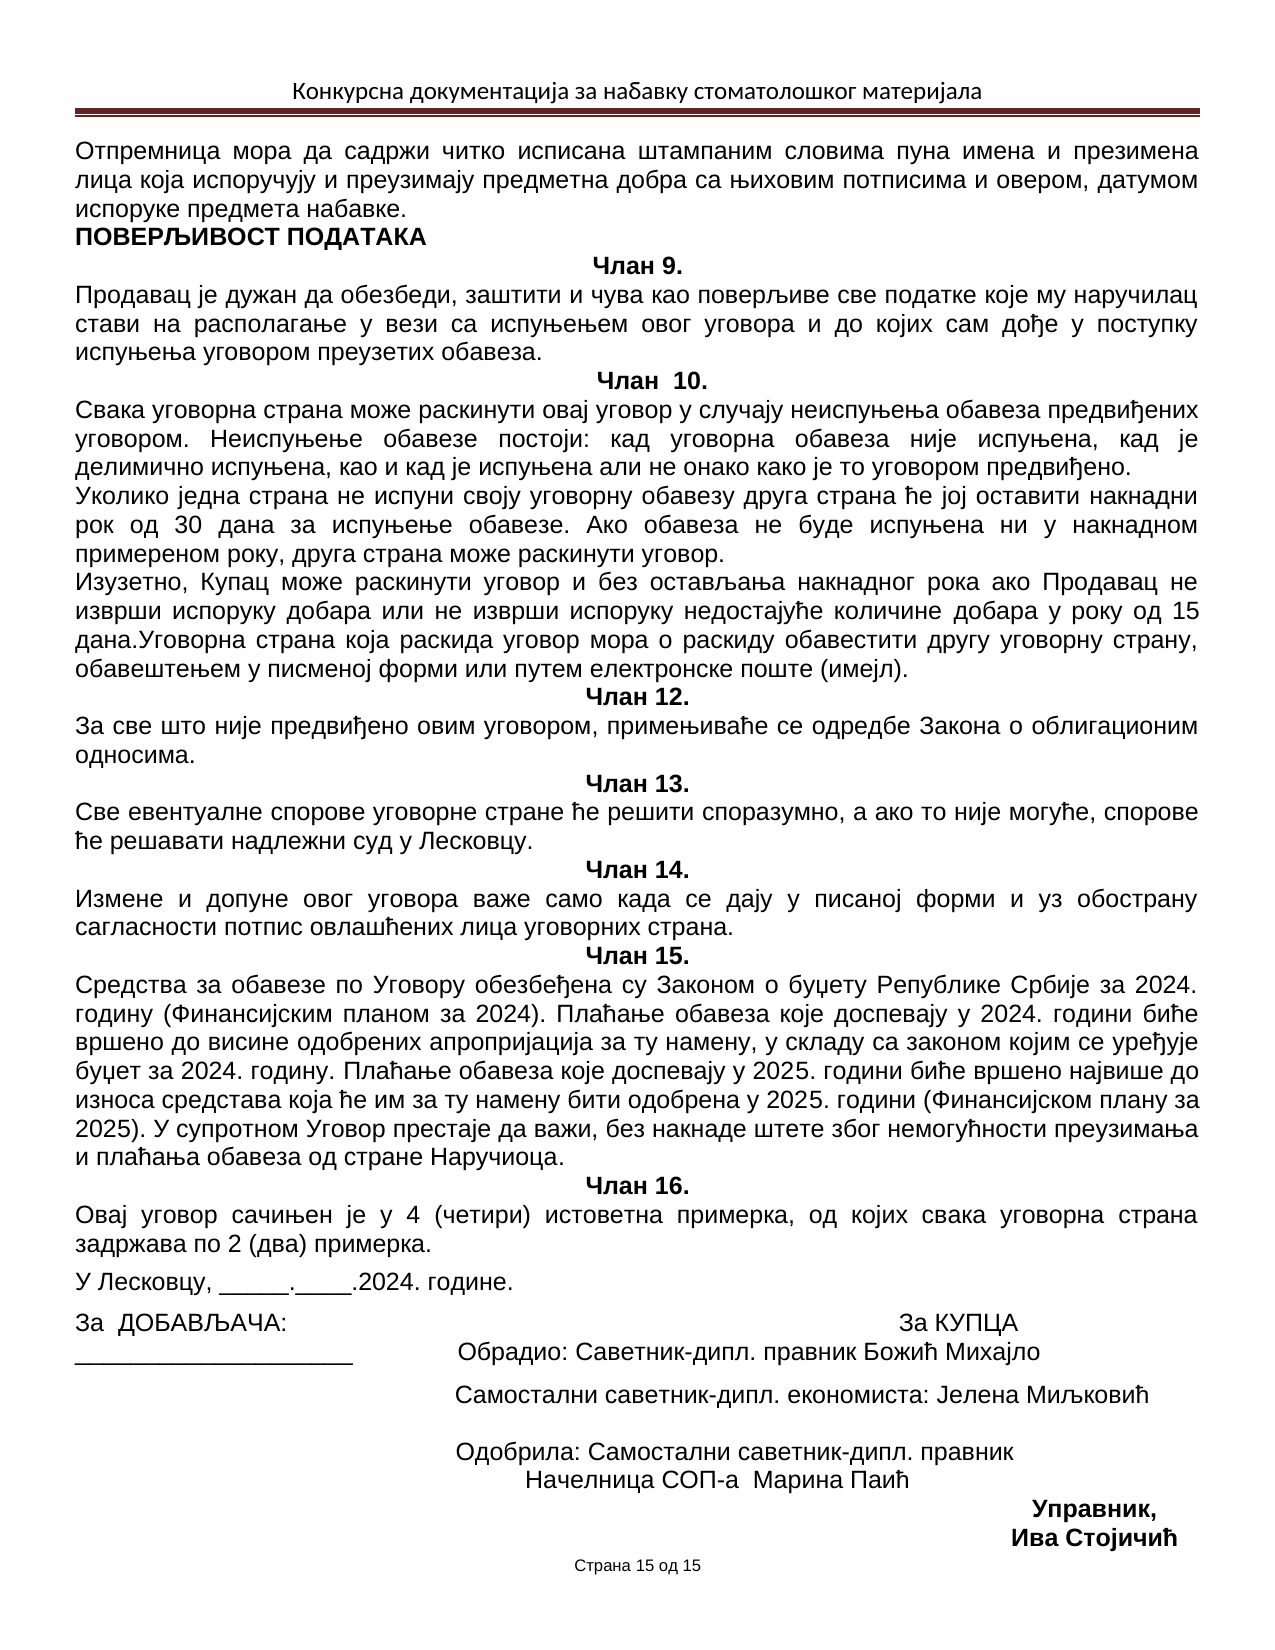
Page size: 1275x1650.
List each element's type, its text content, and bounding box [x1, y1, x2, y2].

text Све евентуалне спорове уговорне стране ће решити споразумно, а ако то није могуће, спорове ће решавати надлежни суд у Лесковцу. [75, 797, 1200, 855]
text Измене и допуне овог уговора важе само када се дају у писаној форми и уз обострану сагласности потпис овлашћених лица уговорних страна. [75, 884, 1200, 941]
text Члан 9. [75, 251, 1200, 280]
text У Лесковцу, _____.____.2024. године. [75, 1267, 1200, 1296]
text Управник, [75, 1494, 1200, 1523]
text Одобрила: Самостални саветник-дипл. правник [75, 1436, 1200, 1465]
text Уколико једна страна не испуни своју уговорну обавезу друга страна ће јој оставити накнадни рок од 30 дана за испуњење обавезе. Ако обавеза не буде испуњена ни у накнадном примереном року, друга страна може раскинути уговор. [75, 481, 1200, 567]
text Начелница СОП-а Марина Паић [450, 1465, 1200, 1494]
text Члан 13. [75, 769, 1200, 797]
text ПОВЕРЉИВОСТ ПОДАТАКА [75, 222, 1200, 251]
text Члан 10. [442, 366, 1200, 395]
text Отпремница мора да садржи читко исписана штампаним словима пуна имена и презимена лица која испоручују и преузимају предметна добра са њиховим потписима и овером, датумом испоруке предмета набавке. [75, 136, 1200, 222]
text Самостални саветник-дипл. економиста: Јелена Миљковић [37, 1380, 1200, 1408]
text Члан 14. [75, 855, 1200, 884]
text Члан 15. [75, 941, 1200, 970]
text Члан 16. [75, 1171, 1200, 1200]
text Члан 12. [75, 682, 1200, 711]
text Ива Стојичић [75, 1523, 1200, 1551]
text За ДОБАВЉАЧА: За КУПЦА ____________________ Обрадио: Саветник-дипл. правник Божић Михајло [75, 1308, 1200, 1365]
text Продавац је дужан да обезбеди, заштити и чува као поверљиве све податке које му наручилац стави на располагање у вези са испуњењем овог уговора и до којих сам дође у поступку испуњења уговором преузетих обавеза. [75, 280, 1200, 366]
text Свака уговорна страна може раскинути овај уговор у случају неиспуњења обавеза предвиђених уговором. Неиспуњење обавезе постоји: кад уговорна обавеза није испуњена, кад је делимично испуњена, као и кад је испуњена али не онако како је то уговором предвиђено. [75, 395, 1200, 481]
text Изузетно, Купац може раскинути уговор и без остављања накнадног рока ако Продавац не изврши испоруку добара или не изврши испоруку недостајуће количине добара у року од 15 дана.Уговорна страна која раскида уговор мора о раскиду обавестити другу уговорну страну, обавештењем у писменој форми или путем електронске поште (имејл). [75, 567, 1200, 682]
text За све што није предвиђено овим уговором, примењиваће се одредбе Закона о облигационим односима. [75, 711, 1200, 769]
text Овај уговор сачињен је у 4 (четири) истоветна примерка, од којих свака уговорна страна задржава по 2 (два) примерка. [75, 1200, 1200, 1257]
text Средства за обавезе по Уговору обезбеђена су Законом о буџету Републике Србије за 2024. годину (Финансијским планом за 2024). Плаћање обавеза које доспевају у 2024. години биће вршено до висине одобрених апропријација за ту намену, у складу са законом којим се уређује буџет за 2024. годину. Плаћање обавеза које доспевају у 2025. години биће вршено највише до износа средстава која ће им за ту намену бити одобрена у 2025. години (Финансијском плану за 2025). У супротном Уговор престаје да важи, без накнаде штете због немогућности преузимања и плаћања обавеза од стране Наручиоца. [75, 970, 1200, 1171]
